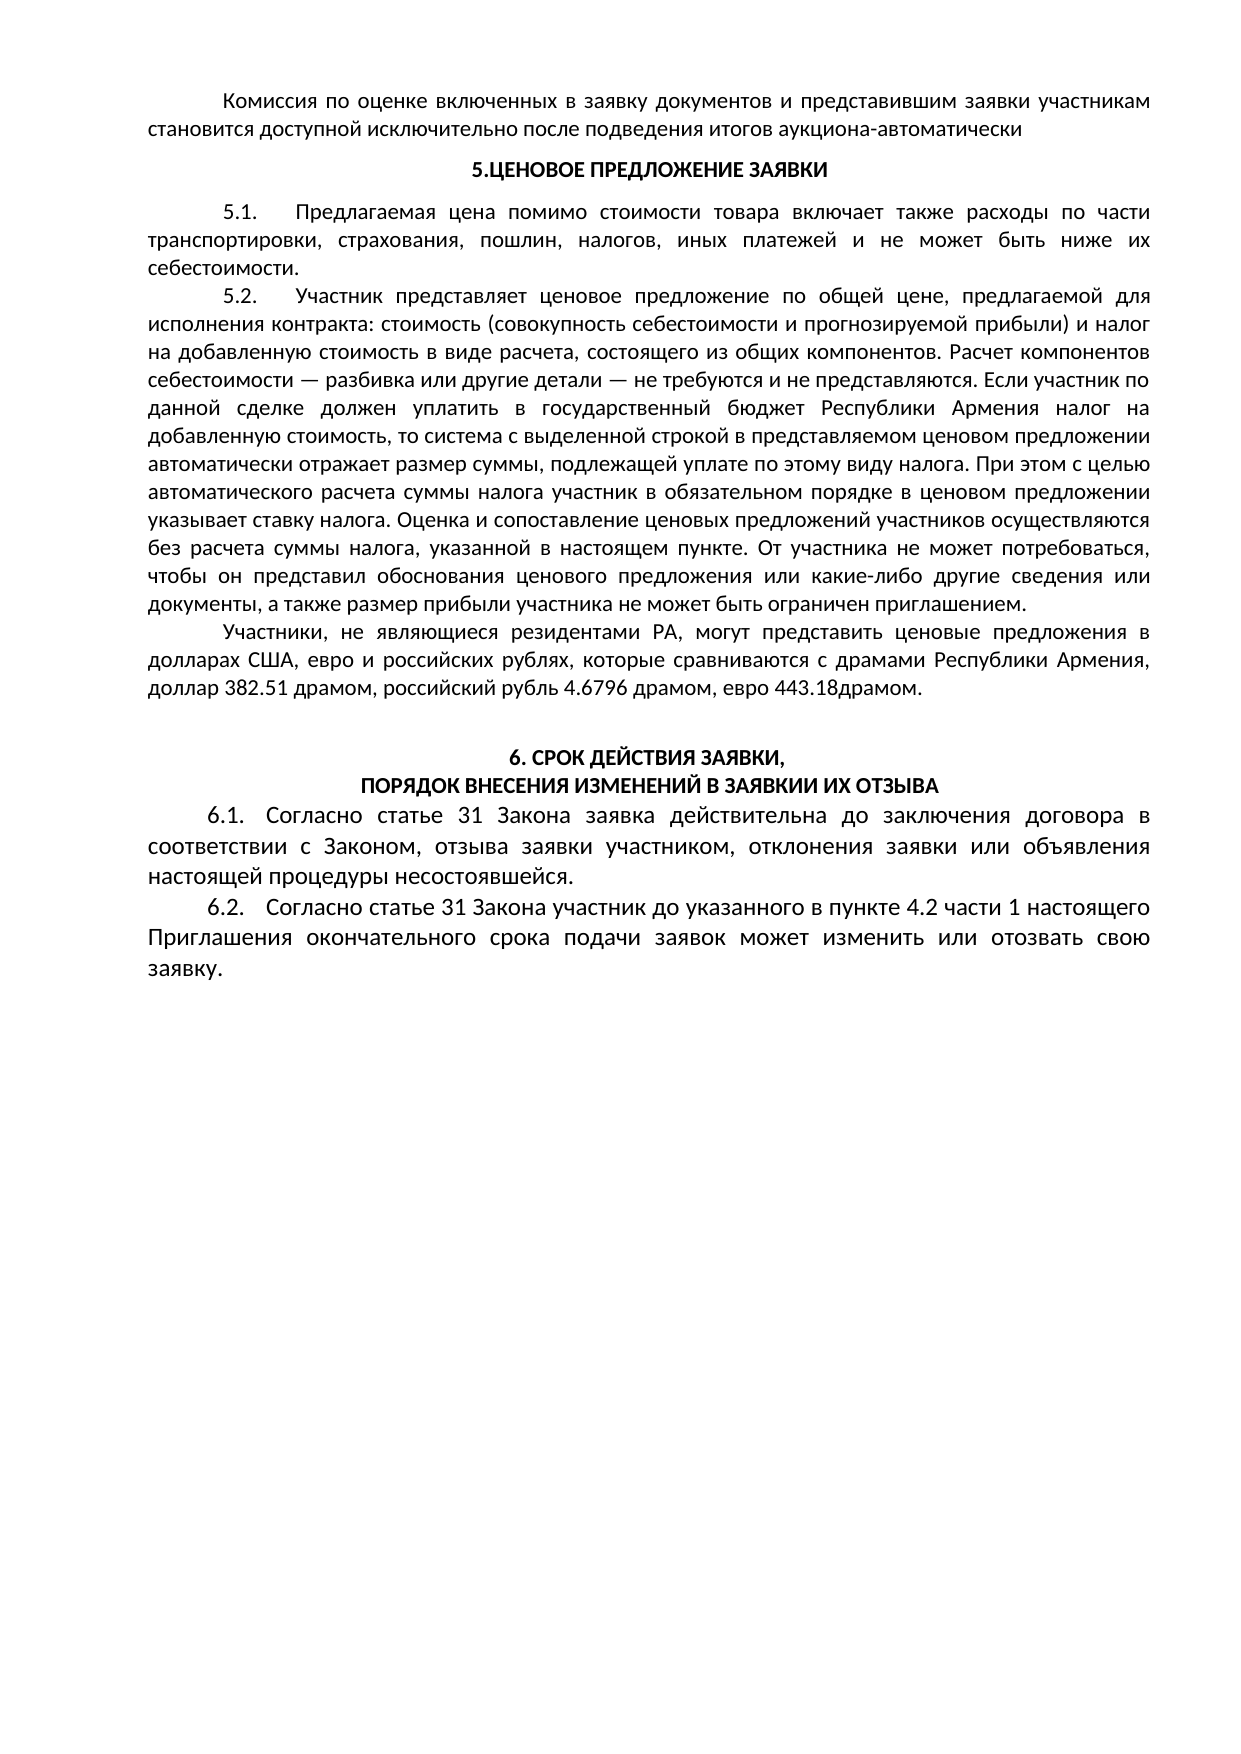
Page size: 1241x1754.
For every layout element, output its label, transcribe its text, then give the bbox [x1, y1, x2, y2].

text Комиссия по оценке включенных в заявку документов и представившим заявки участникам становится доступной исключительно после подведения итогов аукциона-автоматически [148, 86, 1152, 142]
text 5.2. Участник представляет ценовое предложение по общей цене, предлагаемой для исполнения контракта: стоимость (совокупность себестоимости и прогнозируемой прибыли) и налог на добавленную стоимость в виде расчета, состоящего из общих компонентов. Расчет компонентов себестоимости — разбивка или другие детали — не требуются и не представляются. Если участник по данной сделке должен уплатить в государственный бюджет Республики Армения налог на добавленную стоимость, то система с выделенной строкой в представляемом ценовом предложении автоматически отражает размер суммы, подлежащей уплате по этому виду налога. При этом с целью автоматического расчета суммы налога участник в обязательном порядке в ценовом предложении указывает ставку налога. Оценка и сопоставление ценовых предложений участников осуществляются без расчета суммы налога, указанной в настоящем пункте. От участника не может потребоваться, чтобы он представил обоснования ценового предложения или какие-либо другие сведения или документы, а также размер прибыли участника не может быть ограничен приглашением. [148, 281, 1152, 617]
text 5.ЦЕНОВОЕ ПРЕДЛОЖЕНИЕ ЗАЯВКИ [148, 155, 1152, 183]
text 6.1. Согласно статье 31 Закона заявка действительна до заключения договора в соответствии с Законом, отзыва заявки участником, отклонения заявки или объявления настоящей процедуры несостоявшейся. [148, 799, 1152, 891]
text Участники, не являющиеся резидентами РА, могут представить ценовые предложения в долларах США, евро и российских рублях, которые сравниваются с драмами Республики Армения, доллар 382.51 драмом, российский рубль 4.6796 драмом, евро 443.18драмом. [148, 617, 1152, 701]
text 6. СРОК ДЕЙСТВИЯ ЗАЯВКИ, ПОРЯДОК ВНЕСЕНИЯ ИЗМЕНЕНИЙ В ЗАЯВКИИ ИХ ОТЗЫВА [207, 743, 1093, 799]
text 6.2. Согласно статье 31 Закона участник до указанного в пункте 4.2 части 1 настоящего Приглашения окончательного срока подачи заявок может изменить или отозвать свою заявку. [148, 891, 1152, 982]
text 5.1. Предлагаемая цена помимо стоимости товара включает также расходы по части транспортировки, страхования, пошлин, налогов, иных платежей и не может быть ниже их себестоимости. [148, 197, 1152, 281]
